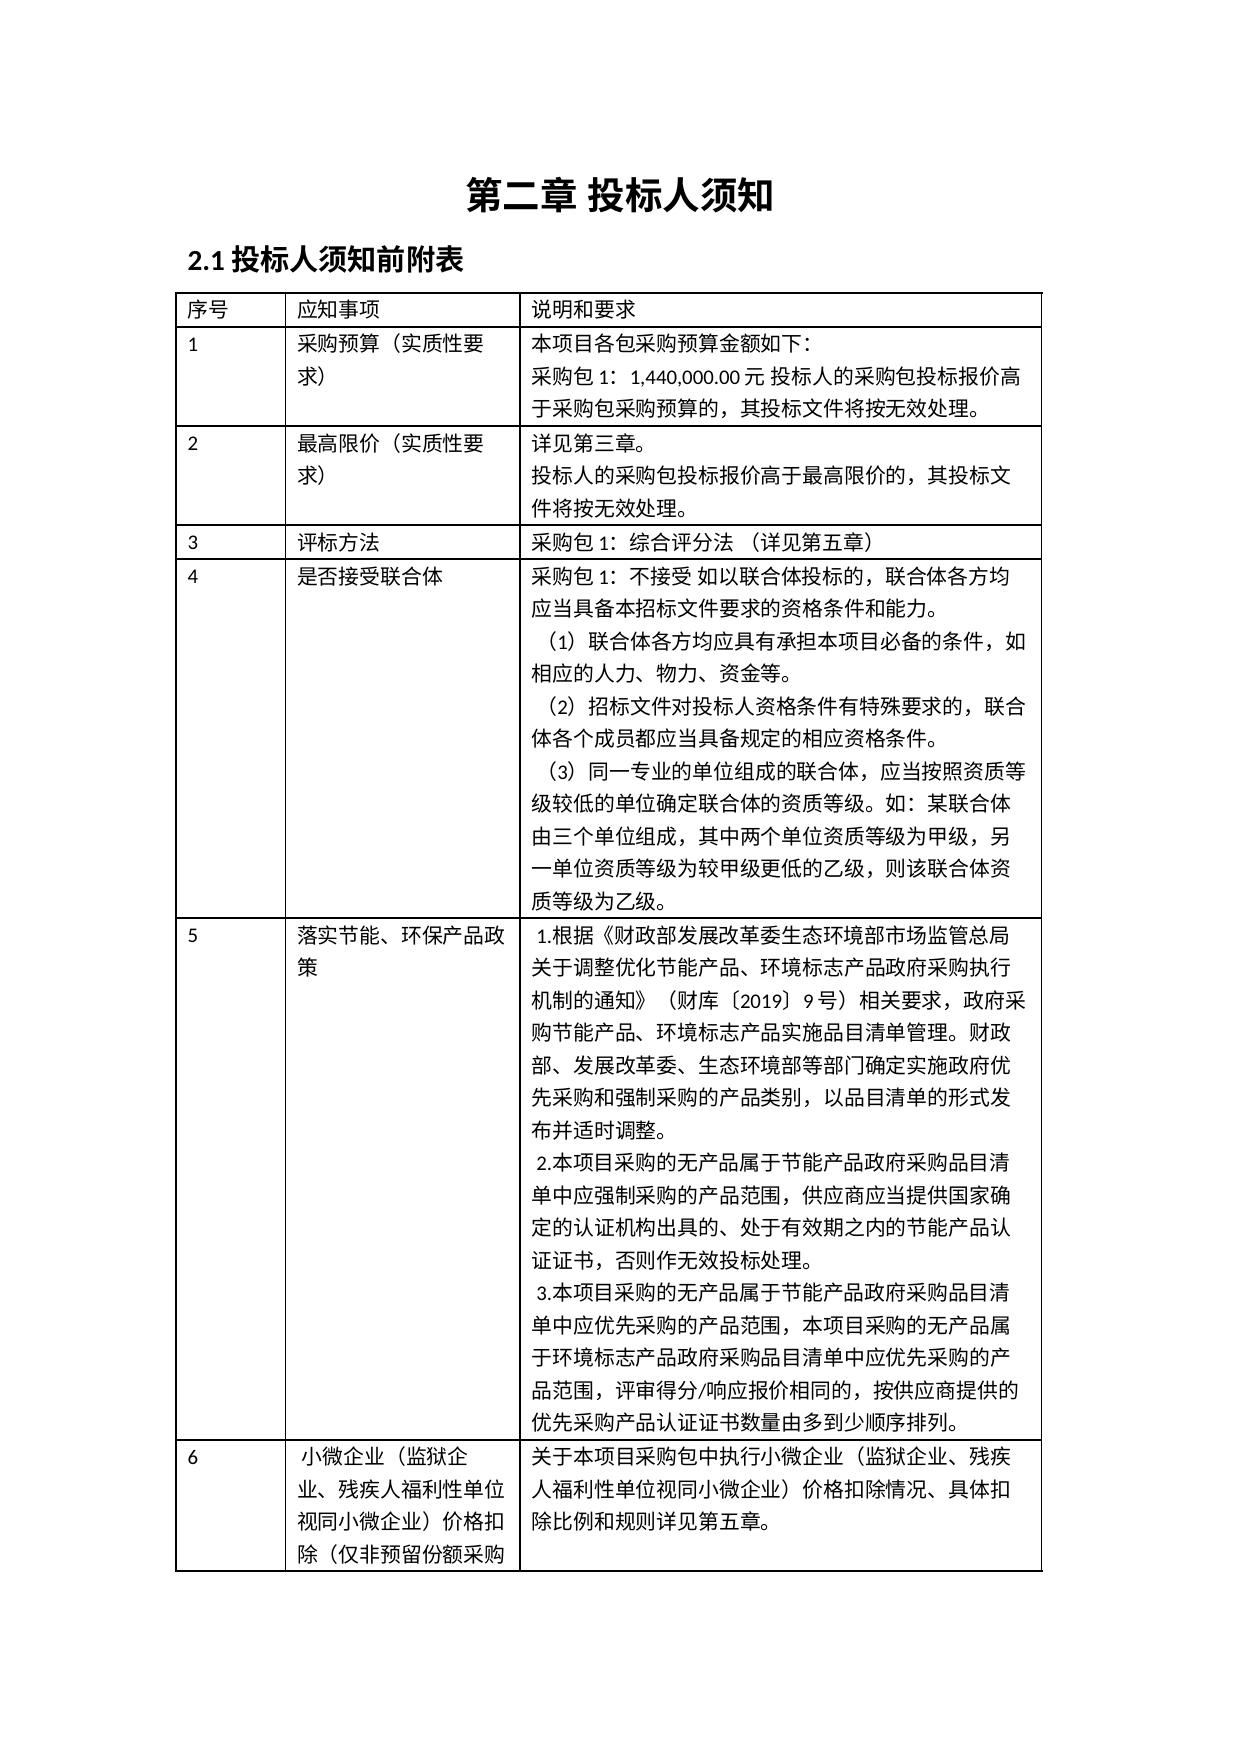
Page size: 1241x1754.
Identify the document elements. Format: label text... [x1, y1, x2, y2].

table_header 应知事项 [286, 294, 519, 326]
table_cell 采购预算（实质性要求） [286, 328, 519, 425]
table_cell 4 [177, 560, 285, 917]
table_cell 3 [177, 526, 285, 558]
table_cell 最高限价（实质性要求） [286, 427, 519, 524]
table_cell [521, 1441, 1041, 1570]
table_cell 2 [177, 427, 285, 524]
table_cell 1.根据《财政部发展改革委生态环境部市场监管总局关于调整优化节能产品、环境标志产品政府采购执行机制的通知》（财库〔2019〕9号）相关要求，政府采购节能产品、环境标志产品实施品目清单管理。财政部、发展改革委、生态环境部等部门确定实施政府优先采购和强制采购的产品类别，以品目清单的形式发布并适时调整。 2.本项目采购的无产品属于节能产品政府采购品目清单中应强制采购的产品范围，供应商应当提供国家确定的认证机构出具的、处于有效期之内的节能产品认证证书，否则作无效投标处理。 3.本项目采购的无产品属于节能产品政府采购品目清单中应优先采购的产品范围，本项目采购的无产品属于环境标志产品政府采购品目清单中应优先采购的产品范围，评审得分/响应报价相同的，按供应商提供的优先采购产品认证证书数量由多到少顺序排列。 [521, 919, 1041, 1439]
text 第二章 投标人须知 [187, 162, 1053, 227]
table_cell 是否接受联合体 [286, 560, 519, 917]
table_cell 1 [177, 328, 285, 425]
table_cell 6 [177, 1441, 285, 1570]
table_header 序号 [177, 294, 285, 326]
table_cell 本项目各包采购预算金额如下： 采购包1：1,440,000.00元 投标人的采购包投标报价高于采购包采购预算的，其投标文件将按无效处理。 [521, 328, 1041, 425]
table_cell 落实节能、环保产品政策 [286, 919, 519, 1439]
table_header 说明和要求 [521, 294, 1041, 326]
table_cell 5 [177, 919, 285, 1439]
text 2.1投标人须知前附表 [187, 227, 1053, 292]
table_cell 采购包1：不接受 如以联合体投标的，联合体各方均应当具备本招标文件要求的资格条件和能力。 （1）联合体各方均应具有承担本项目必备的条件，如相应的人力、物力、资金等。 （2）招标文件对投标人资格条件有特殊要求的，联合体各个成员都应当具备规定的相应资格条件。 （3）同一专业的单位组成的联合体，应当按照资质等级较低的单位确定联合体的资质等级。如：某联合体由三个单位组成，其中两个单位资质等级为甲级，另一单位资质等级为较甲级更低的乙级，则该联合体资质等级为乙级。 [521, 560, 1041, 917]
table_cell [286, 1441, 519, 1570]
table_cell 详见第三章。 投标人的采购包投标报价高于最高限价的，其投标文件将按无效处理。 [521, 427, 1041, 524]
table_cell 评标方法 [286, 526, 519, 558]
table_cell 采购包1：综合评分法 （详见第五章） [521, 526, 1041, 558]
